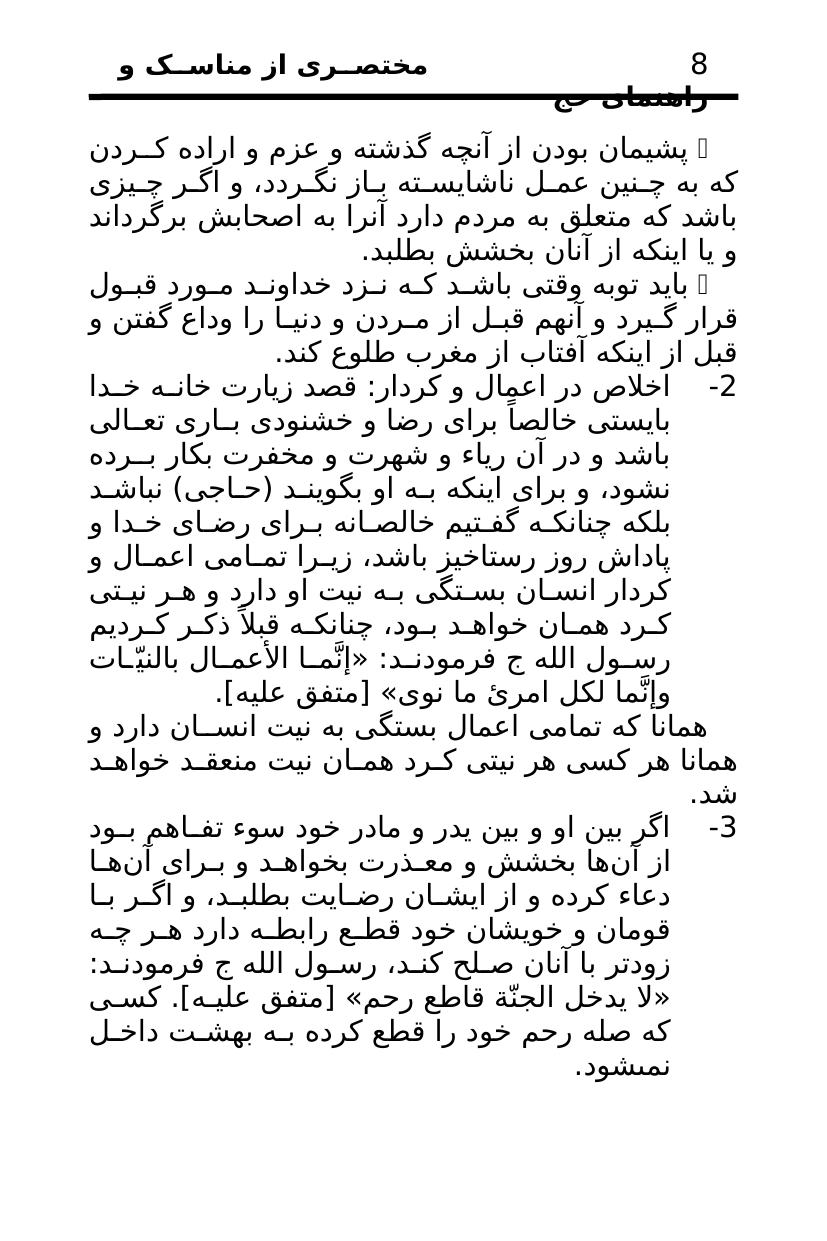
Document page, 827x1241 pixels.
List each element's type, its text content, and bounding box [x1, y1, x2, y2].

text باید توبه وقتى باشد که نزد خداوند مورد قبول قرار گیرد و آنهم قبل از مردن و دنیا را وداع گفتن و قبل از اینکه آفتاب از مغرب طلوع کند. [89, 267, 738, 369]
list اخلاص در اعمال و کردار: قصد زیارت خانه خدا بایستى خالصاً براى رضا و خشنودى بارى تعالى باشد و در آن ریاء و شهرت و مخفرت بکار برده نشود، و براى اینکه به او بگویند (حاجى) نباشد بلکه چنانکه گفتیم خالصانه براى رضاى خدا و پاداش روز رستاخیز باشد، زیرا تمامى‏ اعمال و کردار انسان بستگى به نیت او دارد و هر نیتى کرد همان خواهد بود، چنانکه قبلاً ذکر کردیم رسول الله ج فرمودند: «إنَّما الأعمال بالنيّات وإنَّما لكل امرئ ما نوى» [متفق علیه]. [89, 369, 708, 709]
text همانا که تمامى‏ اعمال بستگى به نیت انسان دارد و همانا هر کسى هر نیتى کرد همان نیت منعقد خواهد شد. [89, 709, 738, 811]
list اگر بین او و بین یدر و مادر خود سوء تفاهم بود از آن‌ها بخشش و معذرت بخواهد و براى آن‌ها دعاء کرده و از ایشان رضایت بطلبد، و اگر با قومان و خویشان خود قطع رابطه دارد هر چه زودتر با آنان صلح کند، رسول الله ج فرمودند: «لا يدخل الجنّة قاطع رحم» [متفق علیه]. کسی که صله رحم خود را قطع کرده به بهشت داخل نمى‏شود. [89, 811, 708, 1082]
text پشیمان بودن از آنچه گذشته و عزم و اراده کردن که به چنین عمل ناشایسته باز نگردد، و اگر چیزى باشد که متعلق به مردم دارد آنرا به اصحابش برگرداند و یا اینکه از آنان بخشش بطلبد. [89, 132, 738, 267]
